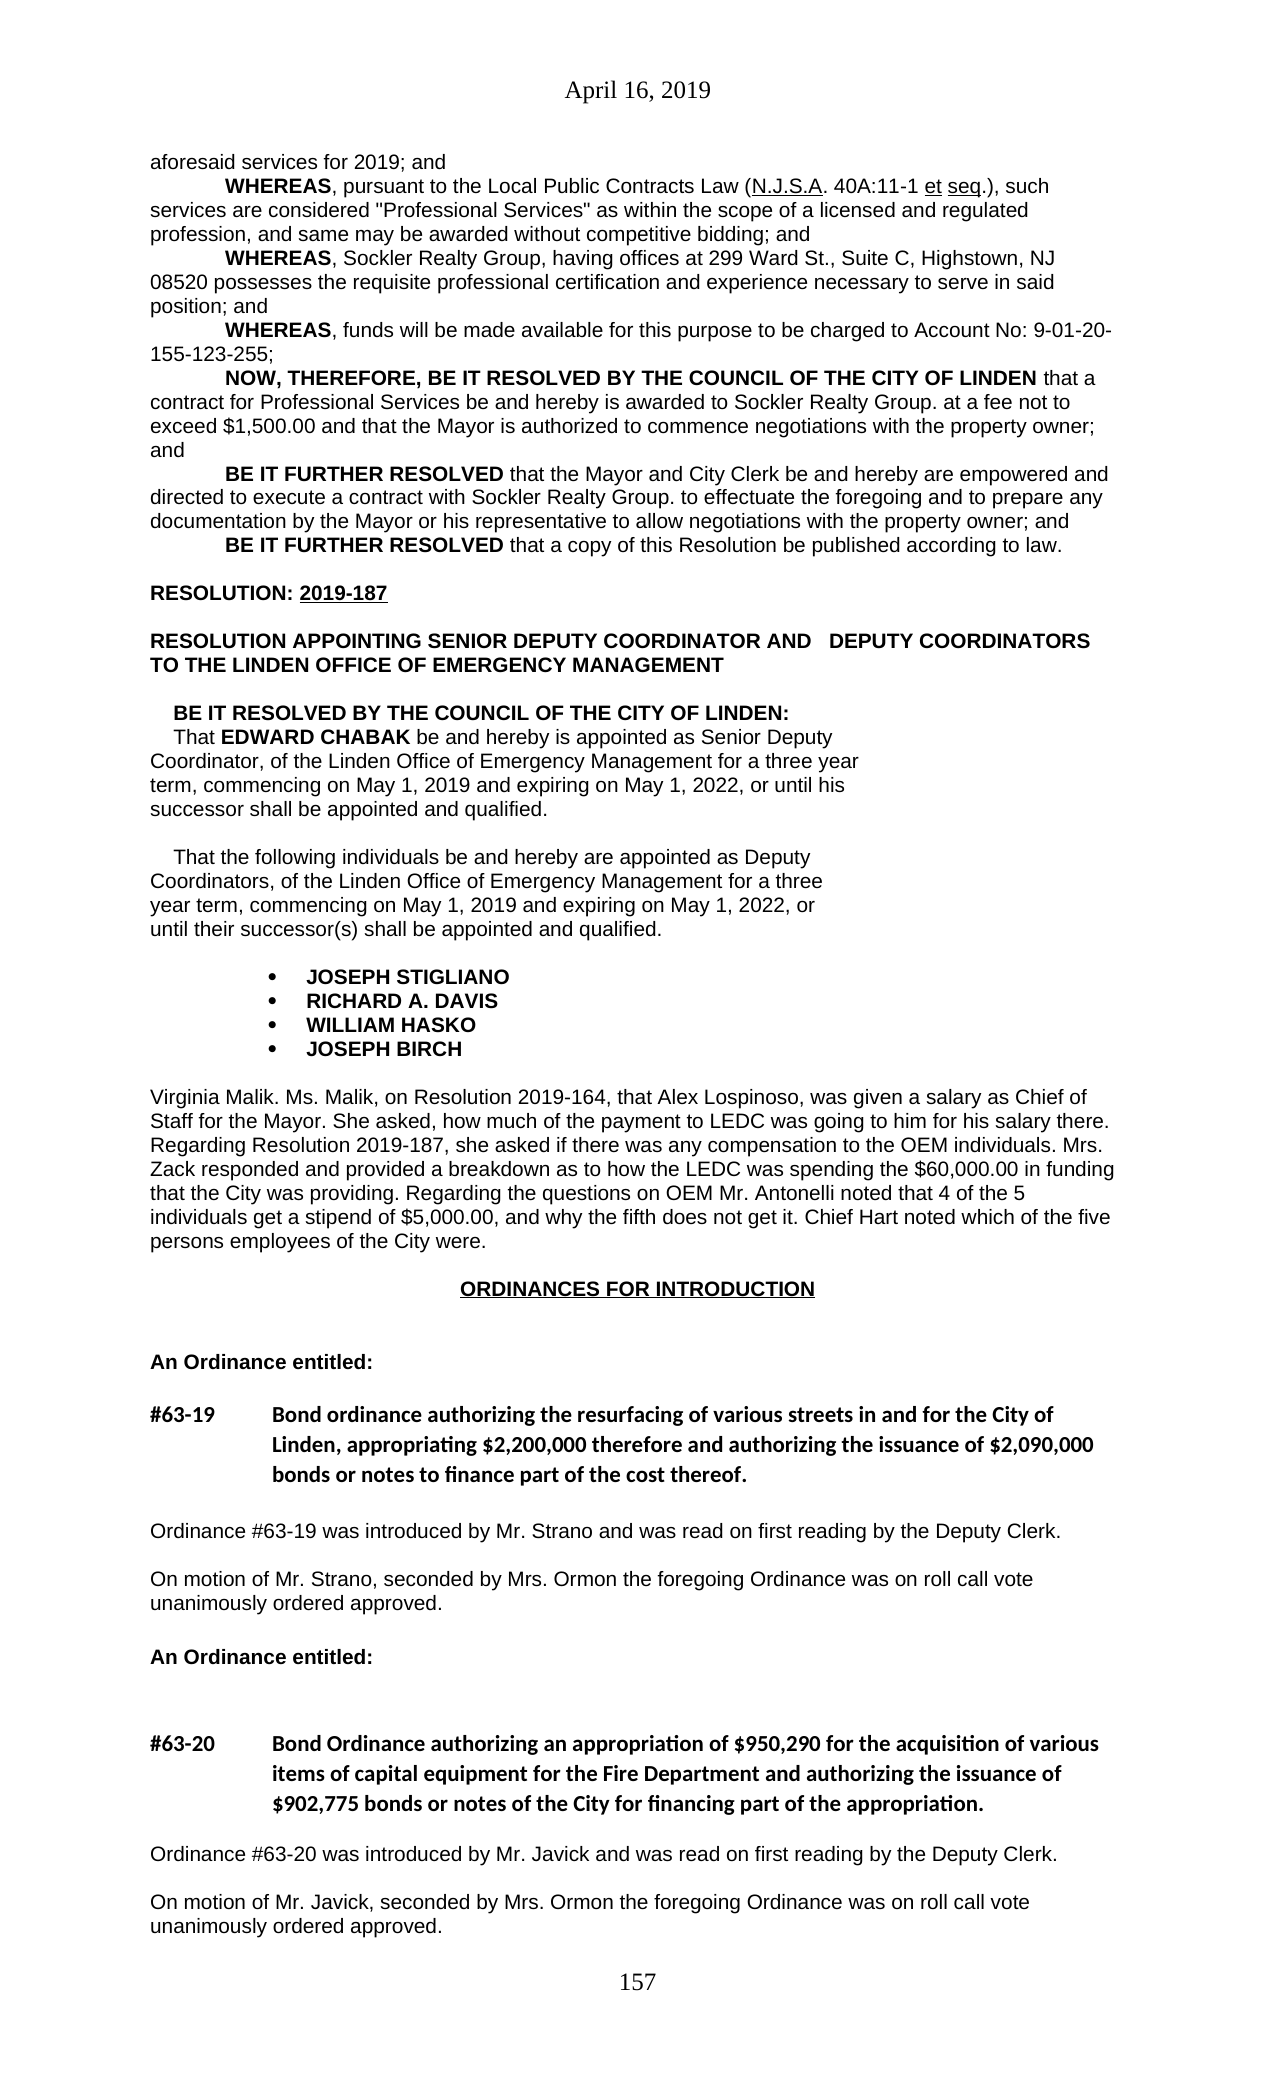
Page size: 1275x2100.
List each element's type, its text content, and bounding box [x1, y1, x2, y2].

text WHEREAS, pursuant to the Local Public Contracts Law (N.J.S.A. 40A:11-1 et seq.), such services are considered "Professional Services" as within the scope of a licensed and regulated profession, and same may be awarded without competitive bidding; and [150, 174, 1125, 246]
text BE IT RESOLVED BY THE COUNCIL OF THE CITY OF LINDEN: [150, 701, 1125, 725]
text That EDWARD CHABAK be and hereby is appointed as Senior Deputy [150, 725, 1125, 749]
text ORDINANCES FOR INTRODUCTION [150, 1276, 1125, 1300]
text Ordinance #63-19 was introduced by Mr. Strano and was read on first reading by the Deputy Clerk. [150, 1519, 1125, 1543]
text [150, 150, 1125, 174]
text year term, commencing on May 1, 2019 and expiring on May 1, 2022, or [150, 893, 1125, 917]
text successor shall be appointed and qualified. [150, 797, 1125, 821]
text Coordinators, of the Linden Office of Emergency Management for a three [150, 869, 1125, 893]
list WILLIAM HASKO [268, 1013, 1125, 1037]
text BE IT FURTHER RESOLVED that the Mayor and City Clerk be and hereby are empowered and directed to execute a contract with Sockler Realty Group. to effectuate the foregoing and to prepare any documentation by the Mayor or his representative to allow negotiations with the property owner; and [150, 461, 1125, 533]
text RESOLUTION: 2019-187 [150, 581, 1125, 605]
text Virginia Malik. Ms. Malik, on Resolution 2019-164, that Alex Lospinoso, was given a salary as Chief of Staff for the Mayor. She asked, how much of the payment to LEDC was going to him for his salary there. Regarding Resolution 2019-187, she asked if there was any compensation to the OEM individuals. Mrs. Zack responded and provided a breakdown as to how the LEDC was spending the $60,000.00 in funding that the City was providing. Regarding the questions on OEM Mr. Antonelli noted that 4 of the 5 individuals get a stipend of $5,000.00, and why the fifth does not get it. Chief Hart noted which of the five persons employees of the City were. [150, 1085, 1125, 1252]
text That the following individuals be and hereby are appointed as Deputy [150, 845, 1125, 869]
text On motion of Mr. Strano, seconded by Mrs. Ormon the foregoing Ordinance was on roll call vote [150, 1567, 1125, 1591]
text until their successor(s) shall be appointed and qualified. [150, 917, 1125, 941]
text WHEREAS, funds will be made available for this purpose to be charged to Account No: 9-01-20-155-123-255; [150, 318, 1125, 366]
text Ordinance #63-20 was introduced by Mr. Javick and was read on first reading by the Deputy Clerk. [150, 1842, 1125, 1866]
text Coordinator, of the Linden Office of Emergency Management for a three year [150, 749, 1125, 773]
list JOSEPH BIRCH [268, 1037, 1125, 1061]
list RICHARD A. DAVIS [268, 989, 1125, 1013]
text An Ordinance entitled: [150, 1644, 1125, 1668]
text NOW, THEREFORE, BE IT RESOLVED BY THE COUNCIL OF THE CITY OF LINDEN that a contract for Professional Services be and hereby is awarded to Sockler Realty Group. at a fee not to exceed $1,500.00 and that the Mayor is authorized to commence negotiations with the property owner; and [150, 366, 1125, 461]
list JOSEPH STIGLIANO [268, 964, 1125, 989]
text #63-20 Bond Ordinance authorizing an appropriation of $950,290 for the acquisition of various items of capital equipment for the Fire Department and authorizing the issuance of $902,775 bonds or notes of the City for financing part of the appropriation. [150, 1729, 1125, 1817]
text RESOLUTION APPOINTING SENIOR DEPUTY COORDINATOR AND DEPUTY COORDINATORS TO THE LINDEN OFFICE OF EMERGENCY MANAGEMENT [150, 629, 1125, 677]
text unanimously ordered approved. [150, 1591, 1125, 1615]
text On motion of Mr. Javick, seconded by Mrs. Ormon the foregoing Ordinance was on roll call vote [150, 1890, 1125, 1914]
text An Ordinance entitled: [150, 1350, 1125, 1374]
text #63-19 Bond ordinance authorizing the resurfacing of various streets in and for the City of Linden, appropriating $2,200,000 therefore and authorizing the issuance of $2,090,000 bonds or notes to finance part of the cost thereof. [150, 1400, 1125, 1488]
text WHEREAS, Sockler Realty Group, having offices at 299 Ward St., Suite C, Highstown, NJ 08520 possesses the requisite professional certification and experience necessary to serve in said position; and [150, 246, 1125, 318]
text term, commencing on May 1, 2019 and expiring on May 1, 2022, or until his [150, 773, 1125, 797]
text BE IT FURTHER RESOLVED that a copy of this Resolution be published according to law. [150, 533, 1125, 557]
text unanimously ordered approved. [150, 1914, 1125, 1938]
